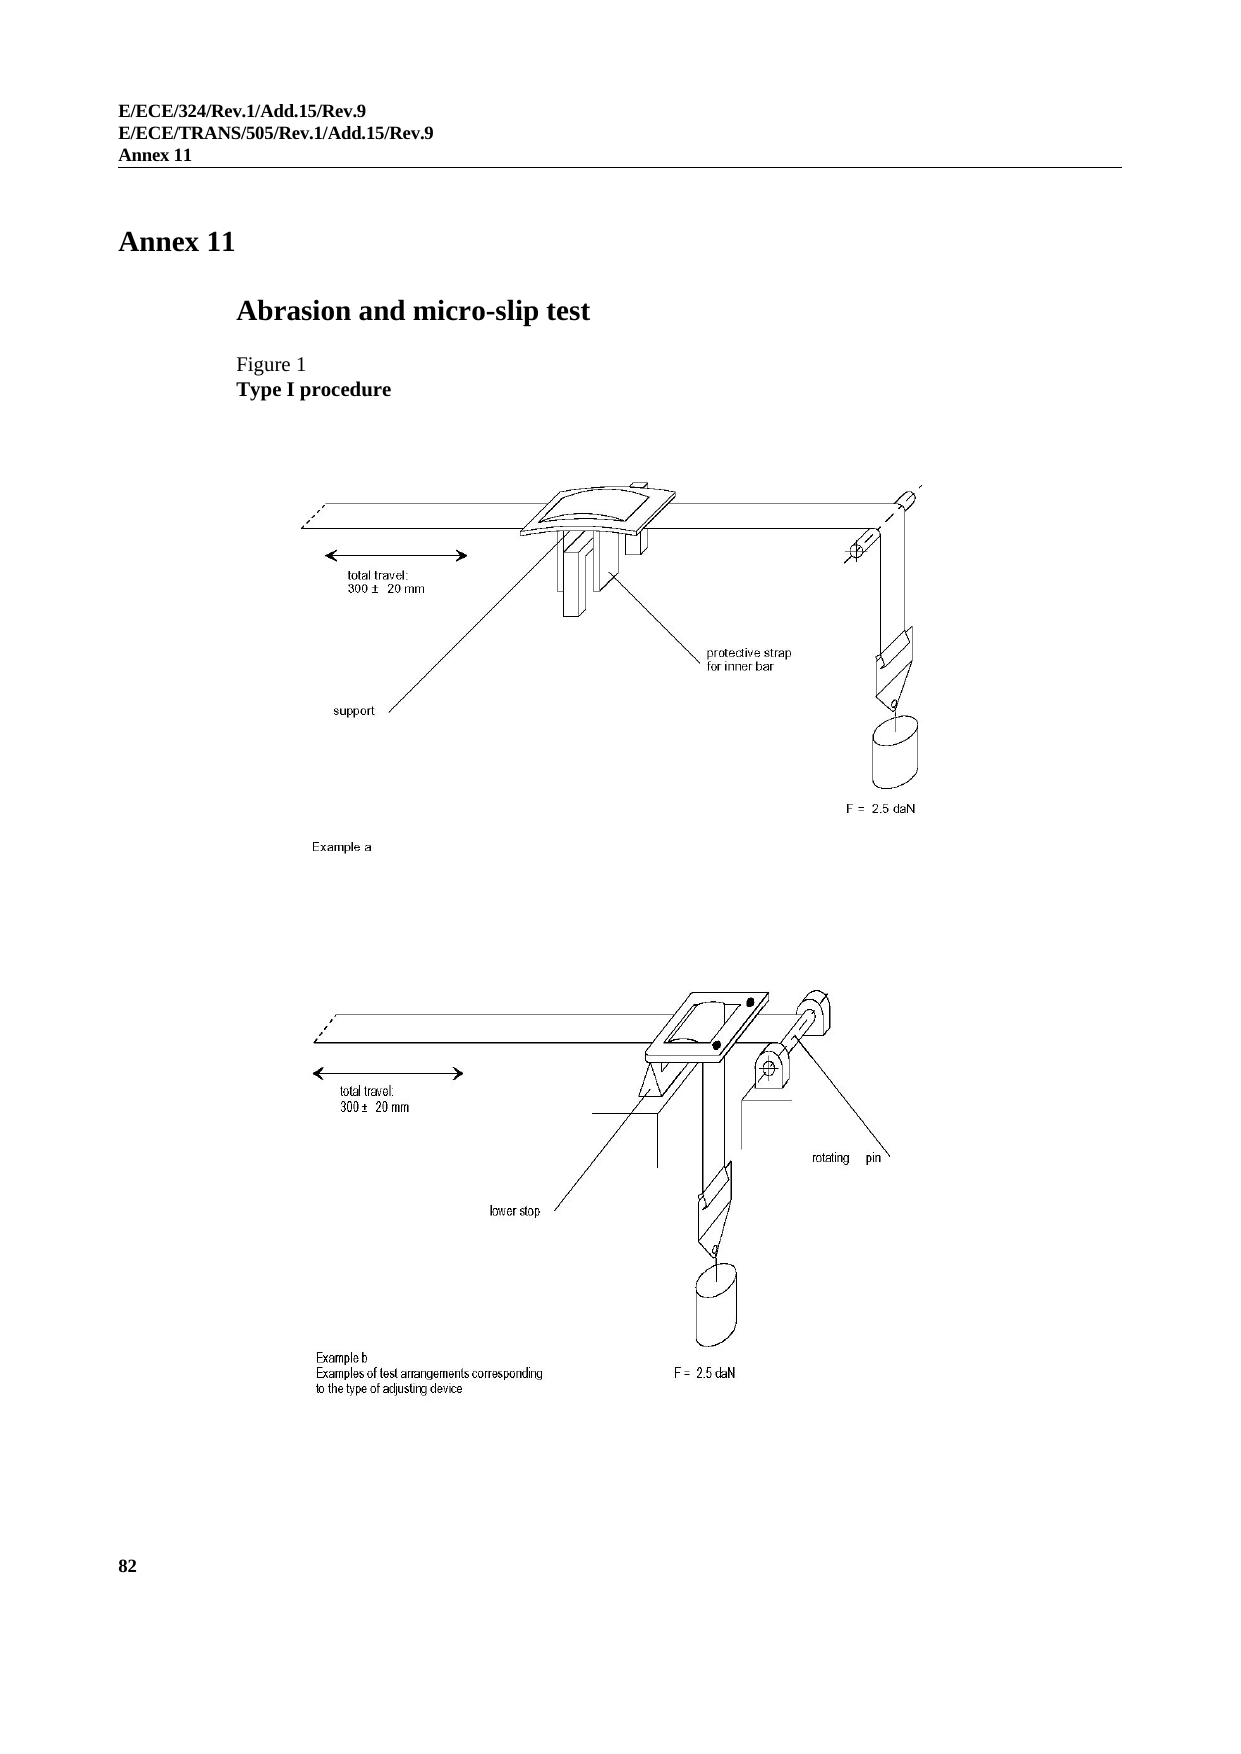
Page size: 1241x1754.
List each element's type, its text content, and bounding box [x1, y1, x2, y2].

text Annex 11 [118, 227, 1004, 258]
text Type I procedure [236, 376, 1004, 401]
picture [268, 413, 972, 945]
subtitle Figure 1 [177, 352, 1122, 376]
picture [286, 957, 954, 1412]
text Abrasion and micro-slip test [118, 296, 1004, 327]
